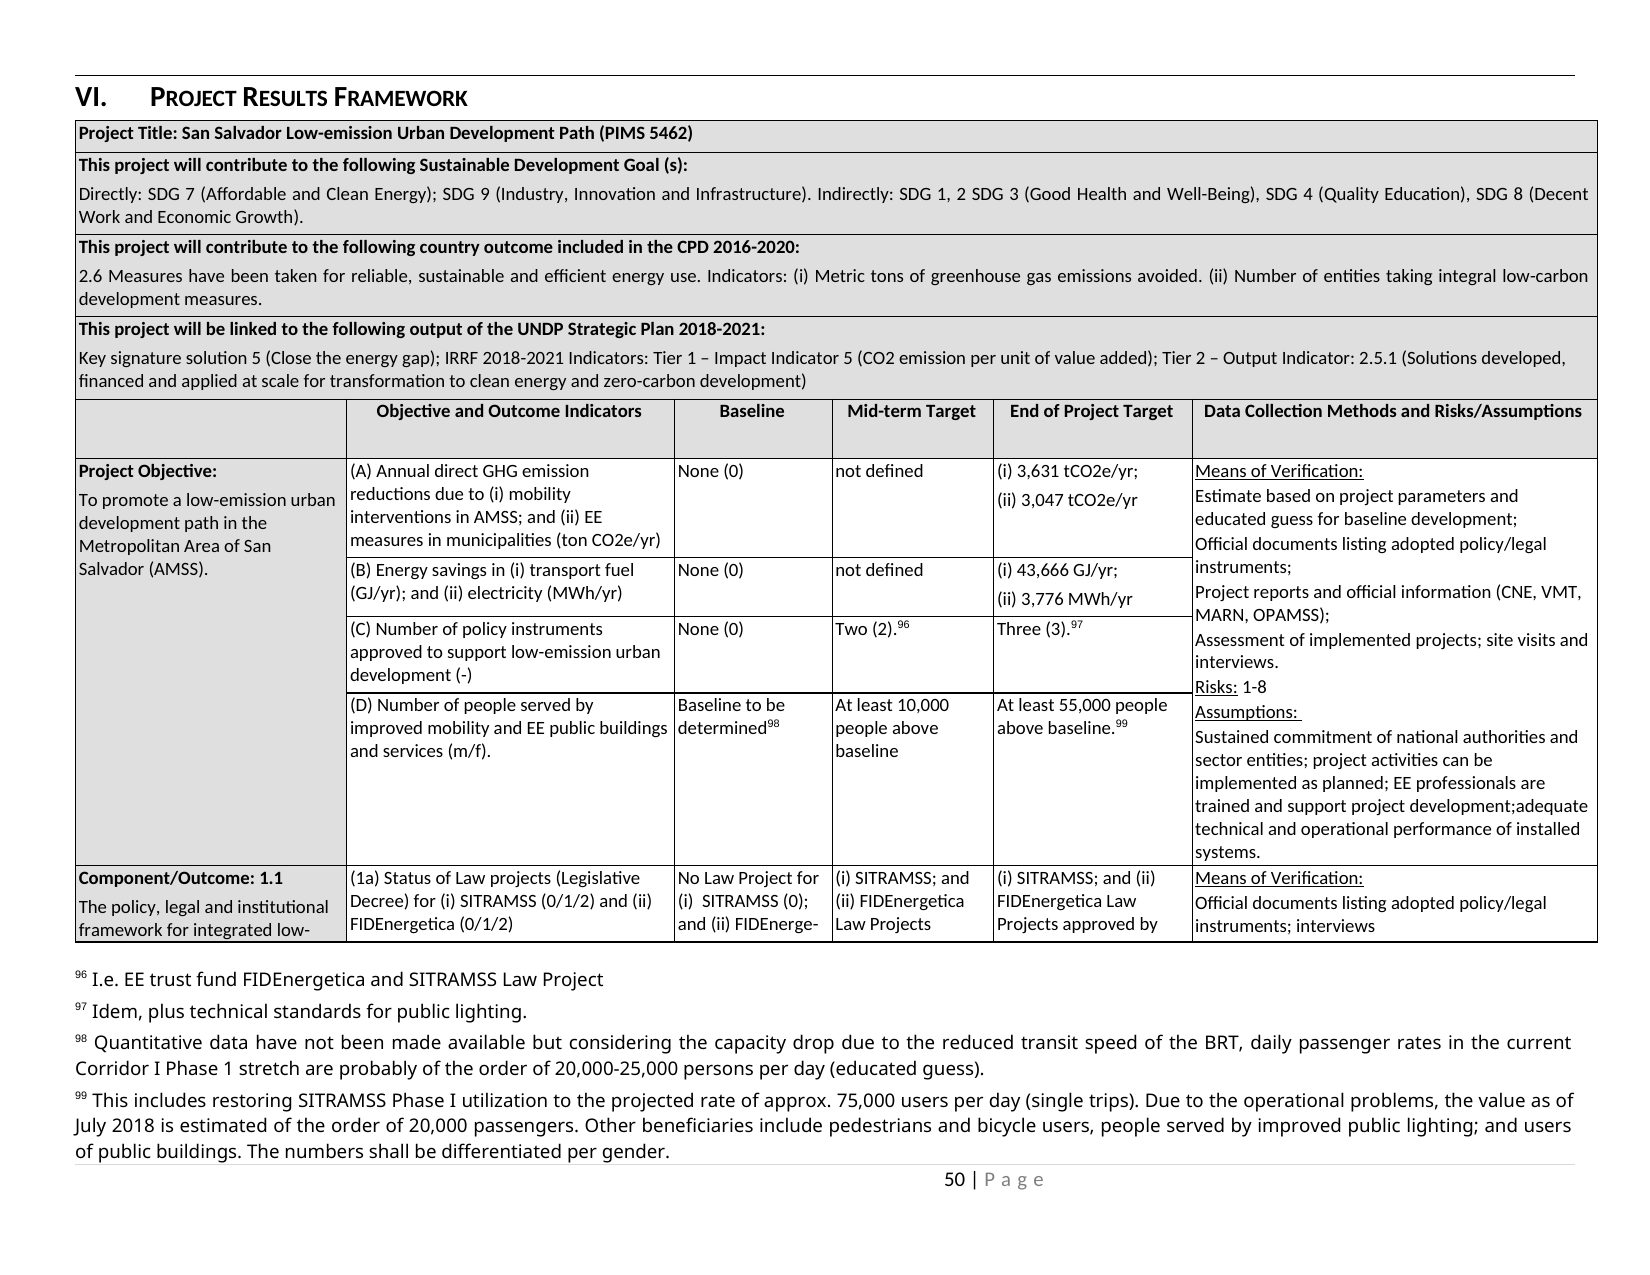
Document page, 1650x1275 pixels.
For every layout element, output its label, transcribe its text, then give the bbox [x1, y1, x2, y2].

table_cell Two (2). [833, 617, 993, 692]
table_cell End of Project Target [994, 400, 1192, 458]
table_cell Means of Verification: Estimate based on project parameters and educated guess for baseline development; Official documents listing adopted policy/legal instruments; Project reports and official information (CNE, VMT, MARN, OPAMSS); Assessment of implemented projects; site visits and interviews. Risks: 1-8 Assumptions: Sustained commitment of national authorities and sector entities; project activities can be implemented as planned; EE professionals are trained and support project development;adequate technical and operational performance of installed systems. [1193, 459, 1597, 865]
table_cell This project will be linked to the following output of the UNDP Strategic Plan 2018-2021: Key signature solution 5 (Close the energy gap); IRRF 2018-2021 Indicators: Tier 1 – Impact Indicator 5 (CO2 emission per unit of value added); Tier 2 – Output Indicator: 2.5.1 (Solutions developed, financed and applied at scale for transformation to clean energy and zero-carbon development) [76, 317, 1597, 399]
table_cell (D) Number of people served by improved mobility and EE public buildings and services (m/f). [347, 694, 674, 865]
table_cell (i) 3,631 tCO2e/yr; (ii) 3,047 tCO2e/yr [994, 459, 1192, 557]
table_cell Project Objective: To promote a low-emission urban development path in the Metropolitan Area of San Salvador (AMSS). [76, 459, 346, 865]
table_cell Mid-term Target [833, 400, 993, 458]
table_cell None (0) [675, 459, 832, 557]
table_cell This project will contribute to the following country outcome included in the CPD 2016-2020: 2.6 Measures have been taken for reliable, sustainable and efficient energy use. Indicators: (i) Metric tons of greenhouse gas emissions avoided. (ii) Number of entities taking integral low-carbon development measures. [76, 235, 1597, 316]
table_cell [1193, 866, 1597, 941]
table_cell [76, 866, 346, 941]
table_cell not defined [833, 558, 993, 616]
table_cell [994, 866, 1192, 941]
table_cell (A) Annual direct GHG emission reductions due to (i) mobility interventions in AMSS; and (ii) EE measures in municipalities (ton CO2e/yr) [347, 459, 674, 557]
table_cell At least 55,000 people above baseline. [994, 694, 1192, 865]
table_cell [76, 400, 346, 458]
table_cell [833, 866, 993, 941]
table_cell None (0) [675, 617, 832, 692]
table_cell not defined [833, 459, 993, 557]
table_cell Objective and Outcome Indicators [347, 400, 674, 458]
table_cell Baseline [675, 400, 832, 458]
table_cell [347, 866, 674, 941]
table_header Project Title: San Salvador Low-emission Urban Development Path (PIMS 5462) [76, 121, 1597, 152]
table_cell This project will contribute to the following Sustainable Development Goal (s): Directly: SDG 7 (Affordable and Clean Energy); SDG 9 (Industry, Innovation and Infrastructure). Indirectly: SDG 1, 2 SDG 3 (Good Health and Well-Being), SDG 4 (Quality Education), SDG 8 (Decent Work and Economic Growth). [76, 153, 1597, 234]
table_cell (C) Number of policy instruments approved to support low-emission urban development (-) [347, 617, 674, 692]
table_cell Baseline to be determined [675, 694, 832, 865]
table_cell (i) 43,666 GJ/yr; (ii) 3,776 MWh/yr [994, 558, 1192, 616]
table_cell Three (3). [994, 617, 1192, 692]
table_cell (B) Energy savings in (i) transport fuel (GJ/yr); and (ii) electricity (MWh/yr) [347, 558, 674, 616]
table_cell None (0) [675, 558, 832, 616]
table_cell At least 10,000 people above baseline [833, 694, 993, 865]
table_cell Data Collection Methods and Risks/Assumptions [1193, 400, 1597, 458]
subtitle Project Results Framework [75, 76, 1575, 114]
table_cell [675, 866, 832, 941]
